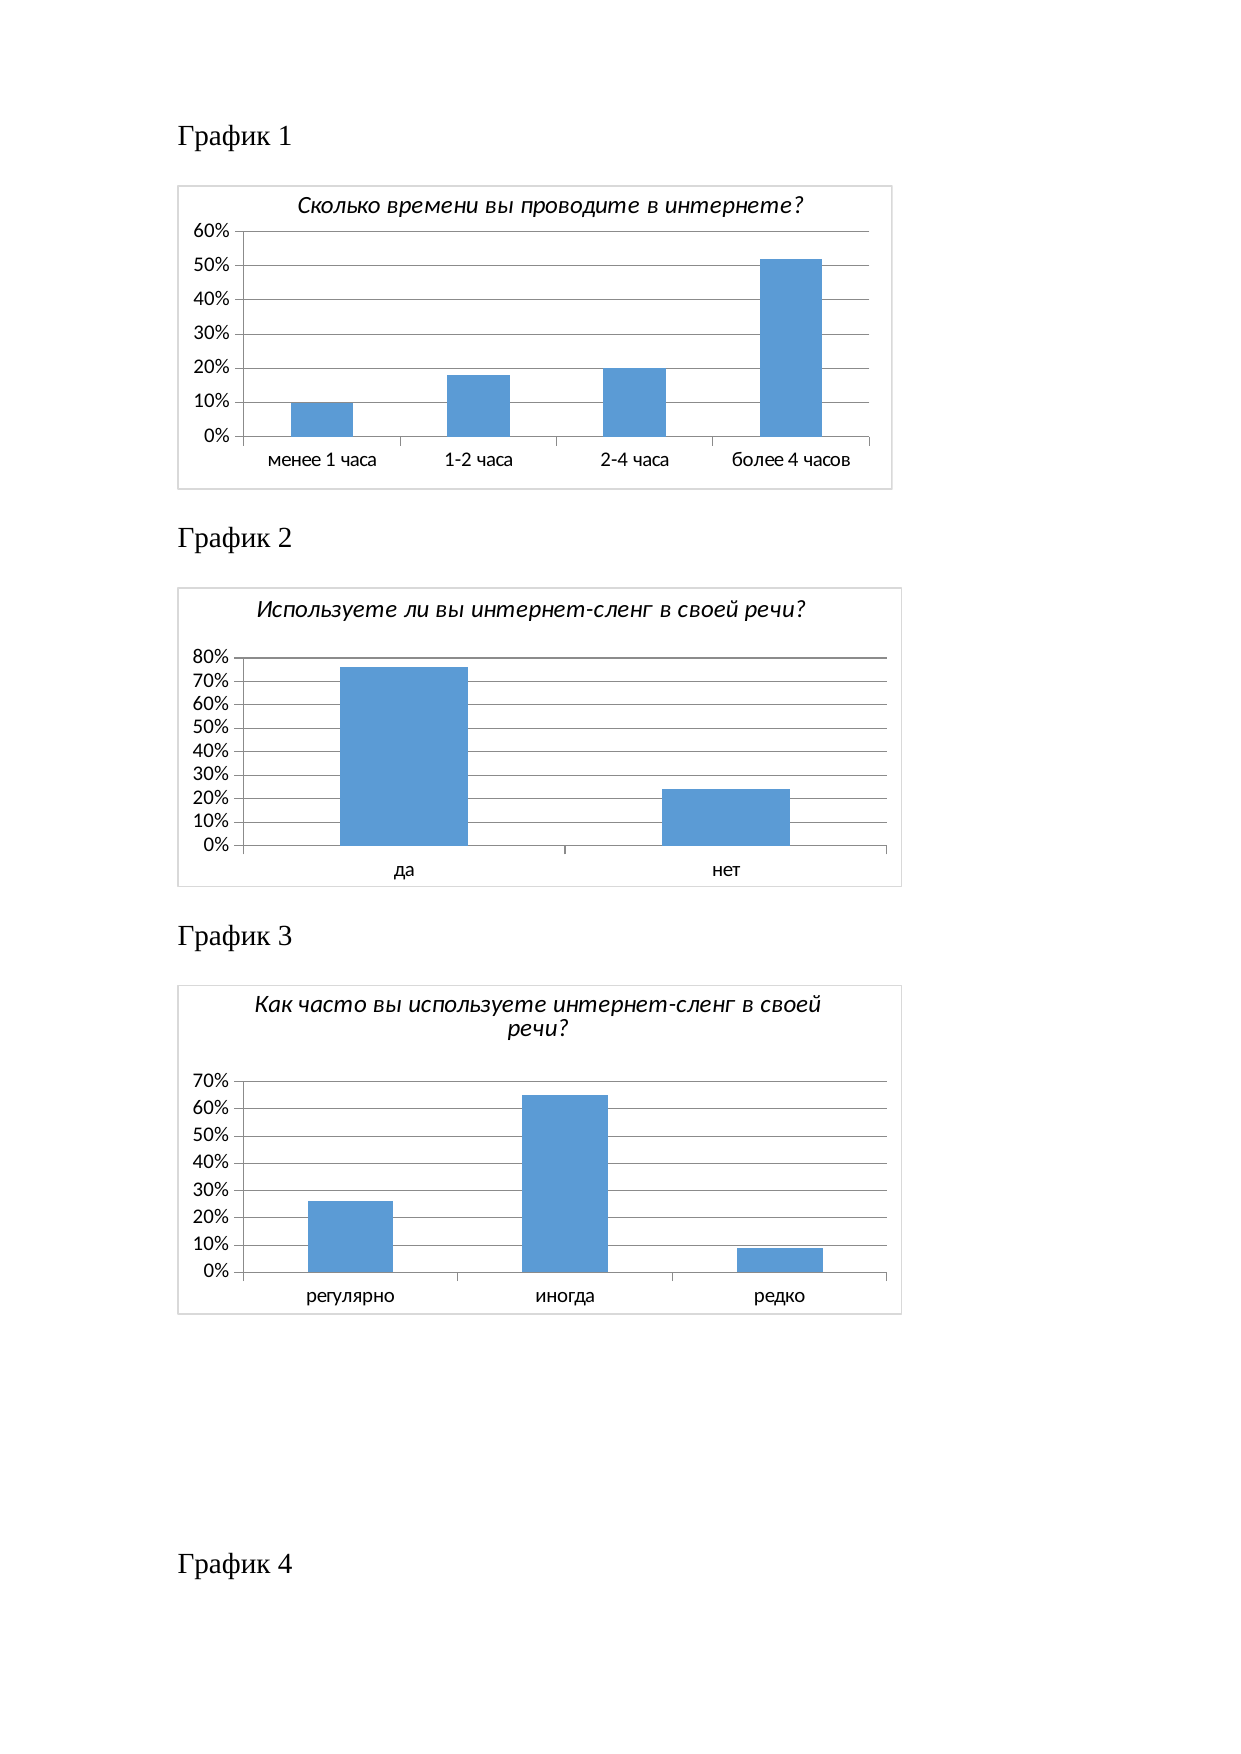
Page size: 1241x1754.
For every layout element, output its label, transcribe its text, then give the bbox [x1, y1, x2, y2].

text График 2 [177, 520, 1152, 554]
text График 1 [177, 118, 1152, 152]
text График 3 [177, 918, 1152, 952]
text График 4 [177, 1546, 1152, 1580]
